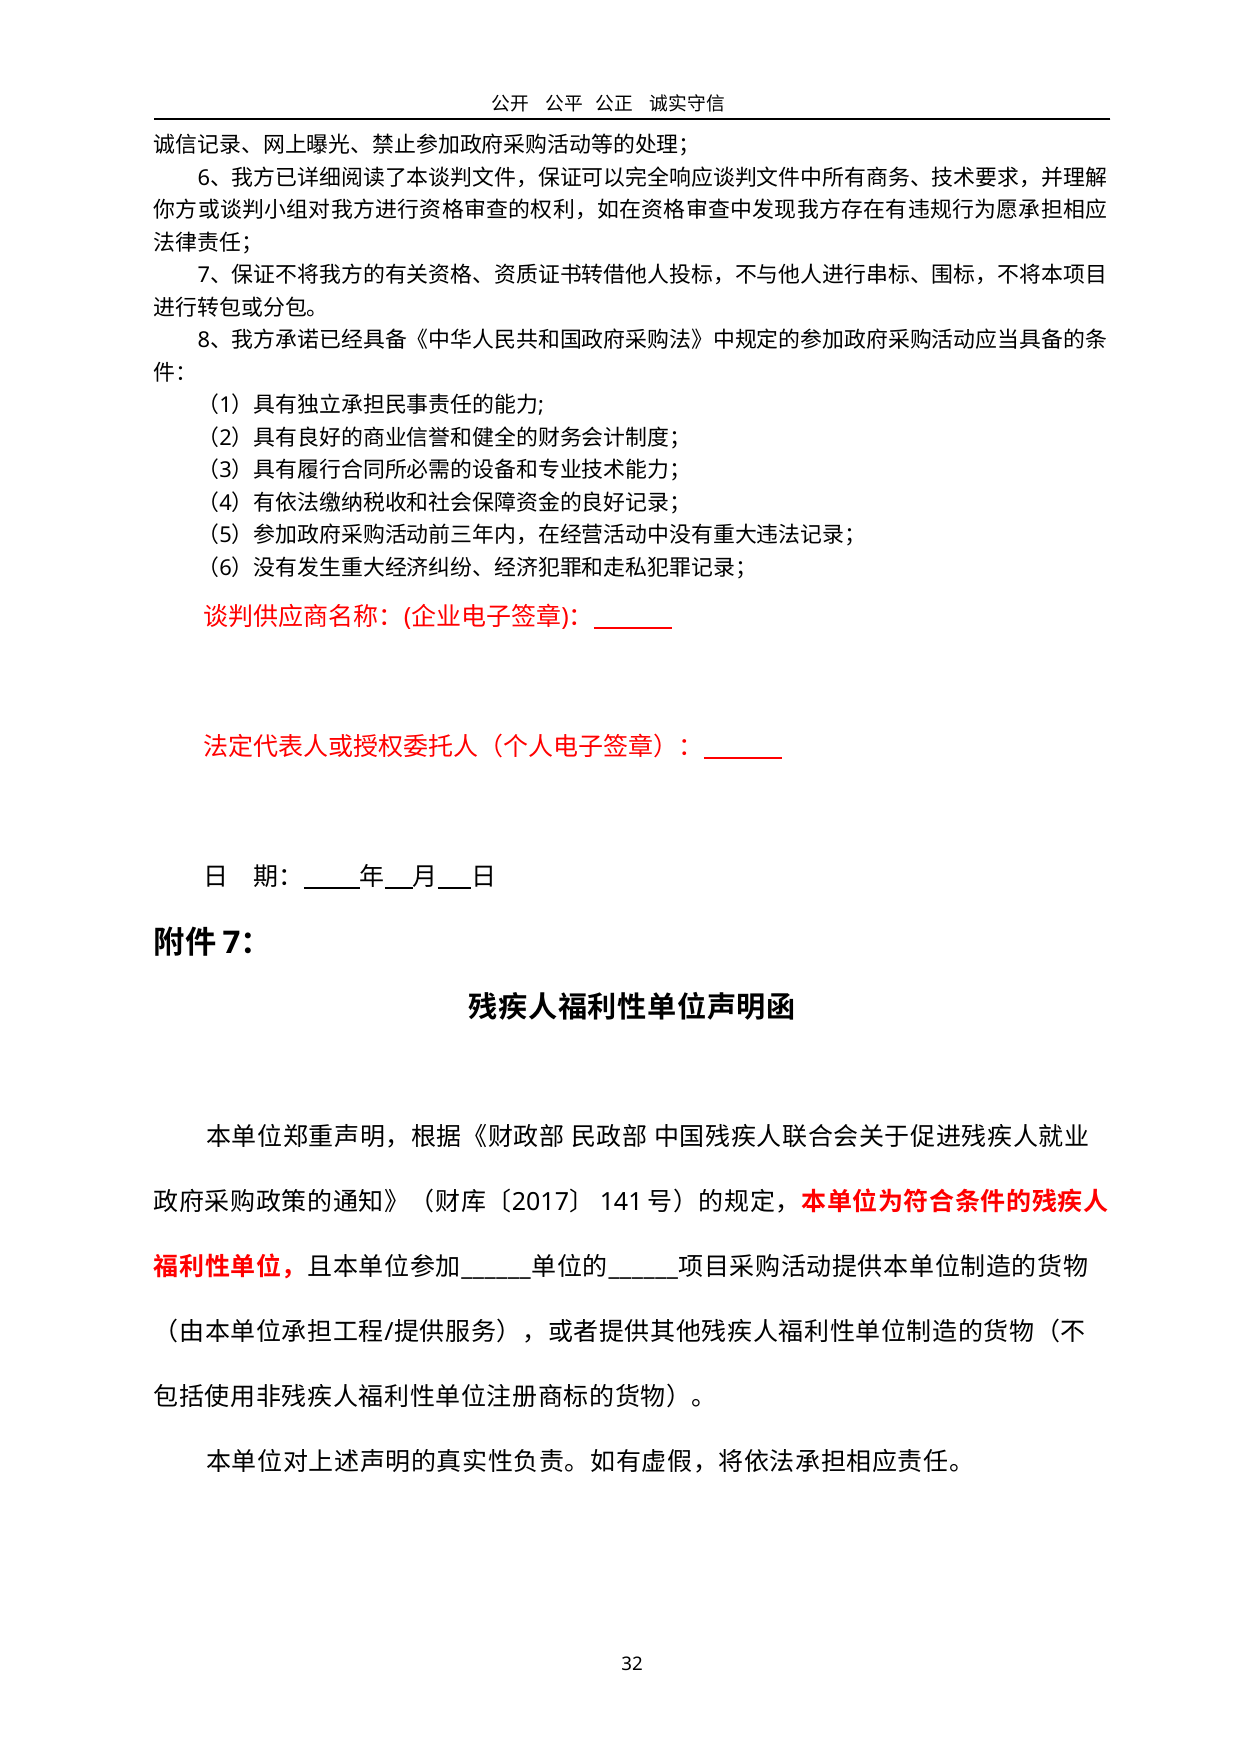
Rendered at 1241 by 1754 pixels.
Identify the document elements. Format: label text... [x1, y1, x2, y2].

text 法定代表人或授权委托人（个人电子签章）： [153, 712, 1110, 777]
text 本单位郑重声明，根据《财政部 民政部 中国残疾人联合会关于促进残疾人就业政府采购政策的通知》（财库〔2017〕 141号）的规定，本单位为符合条件的残疾人福利性单位，且本单位参加______单位的______项目采购活动提供本单位制造的货物（由本单位承担工程/提供服务），或者提供其他残疾人福利性单位制造的货物（不包括使用非残疾人福利性单位注册商标的货物）。 [153, 1102, 1110, 1427]
list （6）没有发生重大经济纠纷、经济犯罪和走私犯罪记录； [153, 549, 1110, 582]
list 7、保证不将我方的有关资格、资质证书转借他人投标，不与他人进行串标、围标，不将本项目进行转包或分包。 [153, 257, 1110, 322]
list （2）具有良好的商业信誉和健全的财务会计制度； [153, 419, 1110, 452]
list （5）参加政府采购活动前三年内，在经营活动中没有重大违法记录； [153, 517, 1110, 549]
text 本单位对上述声明的真实性负责。如有虚假，将依法承担相应责任。 [153, 1427, 1110, 1492]
list （1）具有独立承担民事责任的能力; [153, 387, 1110, 419]
text 日 期： 年 月 日 [153, 842, 1110, 907]
text 附件7： [153, 907, 1110, 972]
list （4）有依法缴纳税收和社会保障资金的良好记录； [153, 484, 1110, 517]
list 谈判供应商名称：(企业电子签章)： [153, 582, 1110, 647]
list （3）具有履行合同所必需的设备和专业技术能力； [153, 452, 1110, 484]
list 8、我方承诺已经具备《中华人民共和国政府采购法》中规定的参加政府采购活动应当具备的条件： [153, 322, 1110, 387]
list 6、我方已详细阅读了本谈判文件，保证可以完全响应谈判文件中所有商务、技术要求，并理解你方或谈判小组对我方进行资格审查的权利，如在资格审查中发现我方存在有违规行为愿承担相应法律责任； [153, 159, 1110, 257]
text 残疾人福利性单位声明函 [153, 972, 1110, 1037]
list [153, 127, 1110, 159]
